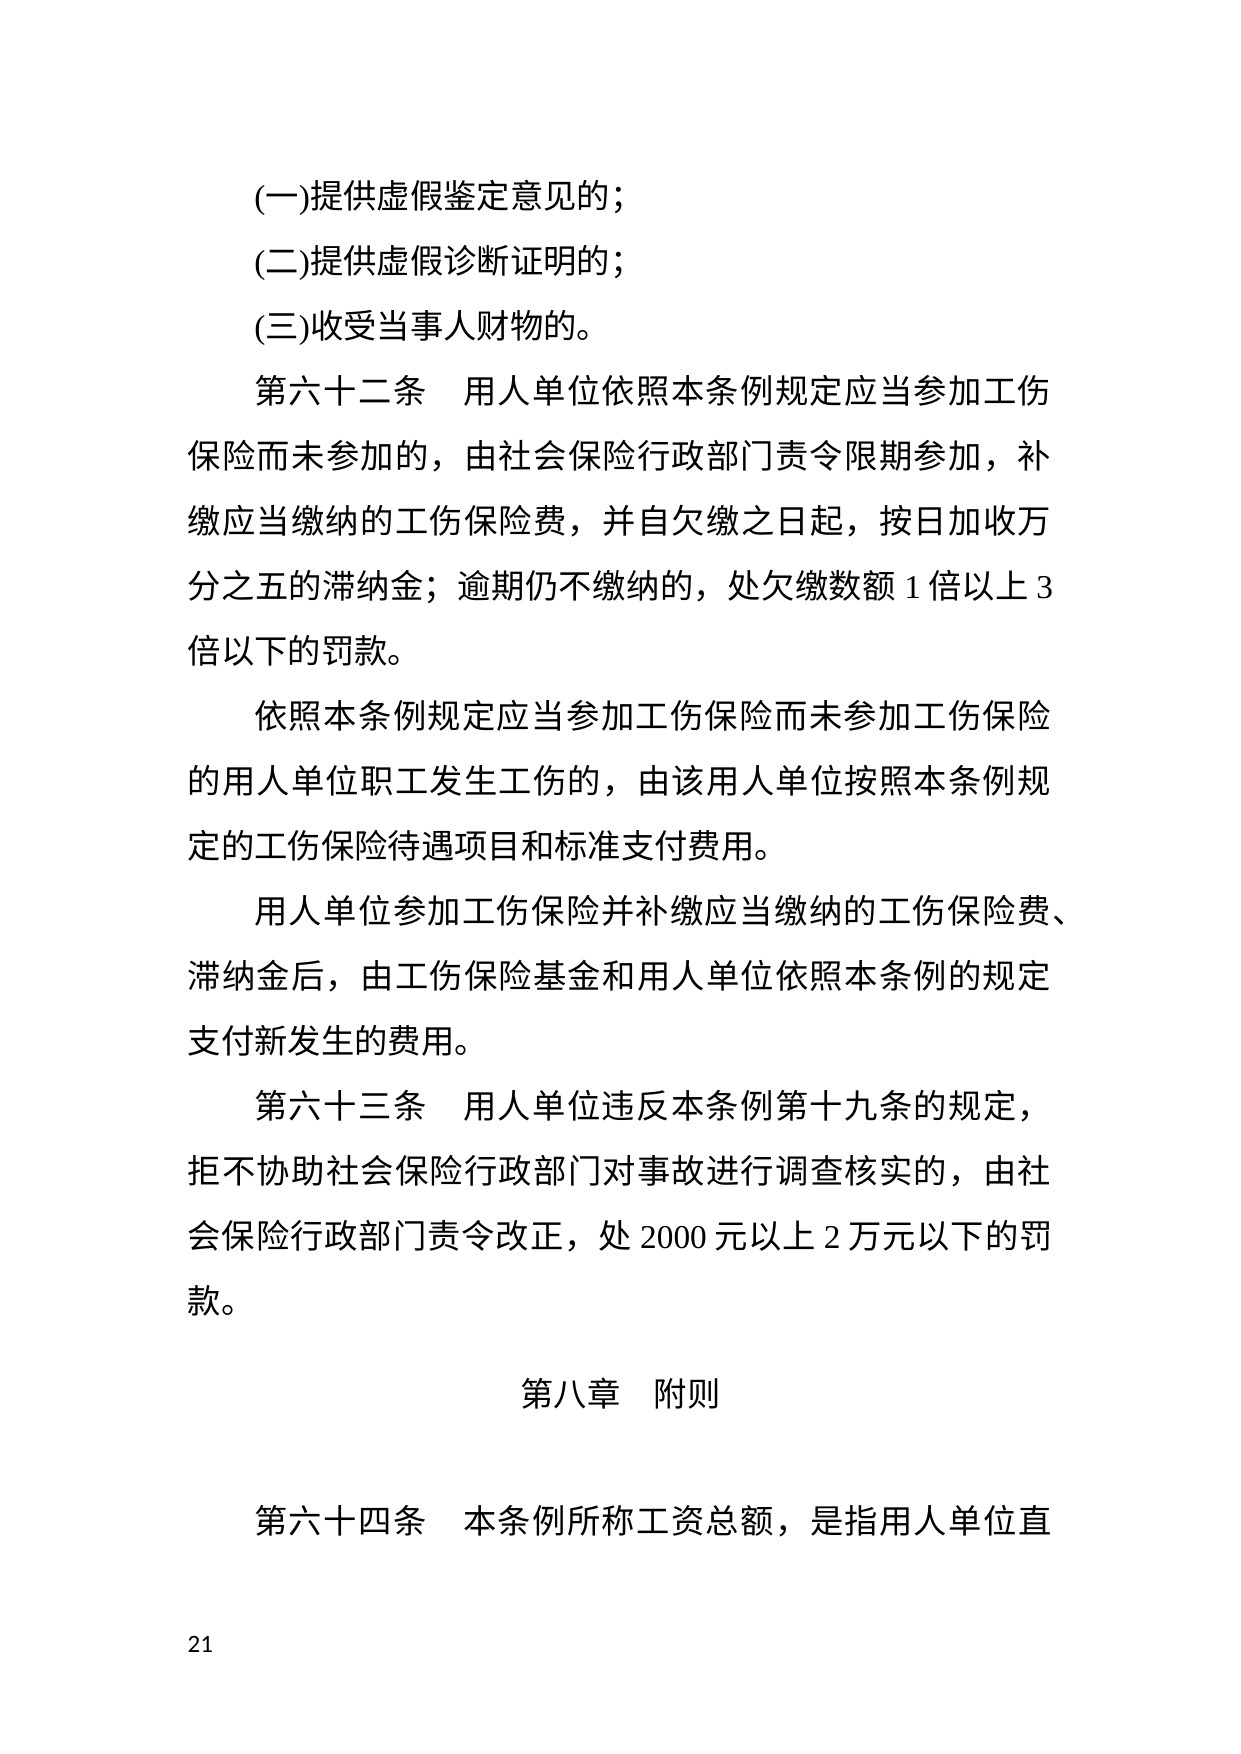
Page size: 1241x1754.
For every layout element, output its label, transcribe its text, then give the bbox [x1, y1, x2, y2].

subtitle 第八章 附则 [187, 1359, 1053, 1424]
text 用人单位参加工伤保险并补缴应当缴纳的工伤保险费、滞纳金后，由工伤保险基金和用人单位依照本条例的规定支付新发生的费用。 [187, 877, 1053, 1072]
text 第六十三条 用人单位违反本条例第十九条的规定，拒不协助社会保险行政部门对事故进行调查核实的，由社会保险行政部门责令改正，处2000元以上2万元以下的罚款。 [187, 1072, 1053, 1332]
text 依照本条例规定应当参加工伤保险而未参加工伤保险的用人单位职工发生工伤的，由该用人单位按照本条例规定的工伤保险待遇项目和标准支付费用。 [187, 682, 1053, 877]
text (一)提供虚假鉴定意见的； [187, 162, 1053, 227]
text (二)提供虚假诊断证明的； [187, 227, 1053, 292]
text 第六十二条 用人单位依照本条例规定应当参加工伤保险而未参加的，由社会保险行政部门责令限期参加，补缴应当缴纳的工伤保险费，并自欠缴之日起，按日加收万分之五的滞纳金；逾期仍不缴纳的，处欠缴数额1倍以上3倍以下的罚款。 [187, 357, 1053, 682]
text (三)收受当事人财物的。 [187, 292, 1053, 357]
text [187, 1486, 1053, 1551]
